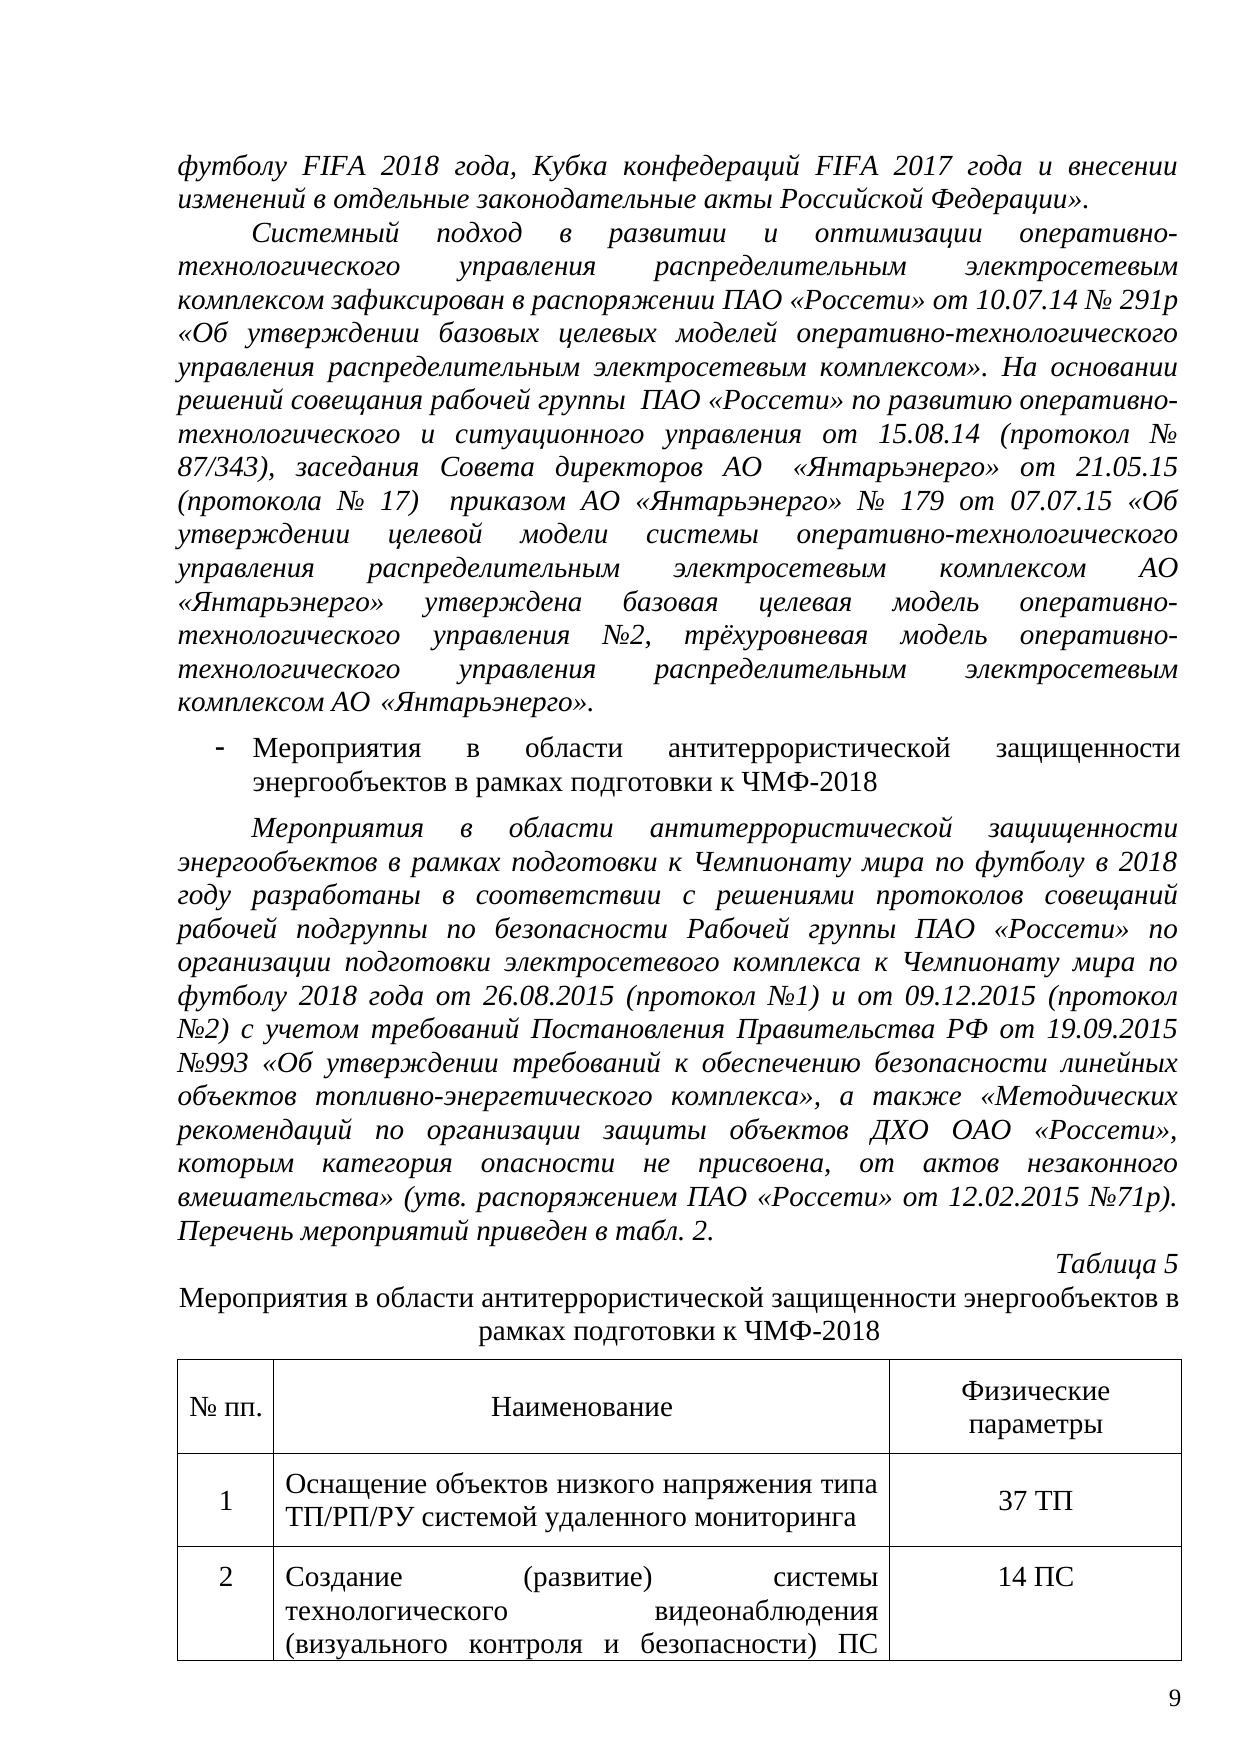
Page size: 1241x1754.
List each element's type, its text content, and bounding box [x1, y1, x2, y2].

table_cell 14 ПС [890, 1547, 1181, 1660]
text Мероприятия в области антитеррористической защищенности энергообъектов в рамках подготовки к Чемпионату мира по футболу в 2018 году разработаны в соответствии с решениями протоколов совещаний рабочей подгруппы по безопасности Рабочей группы ПАО «Россети» по организации подготовки электросетевого комплекса к Чемпионату мира по футболу 2018 года от 26.08.2015 (протокол №1) и от 09.12.2015 (протокол №2) с учетом требований Постановления Правительства РФ от 19.09.2015 №993 «Об утверждении требований к обеспечению безопасности линейных объектов топливно-энергетического комплекса», а также «Методических рекомендаций по организации защиты объектов ДХО ОАО «Россети», которым категория опасности не присвоена, от актов незаконного вмешательства» (утв. распоряжением ПАО «Россети» от 12.02.2015 №71р). Перечень мероприятий приведен в табл. 2. [177, 810, 1181, 1246]
text Системный подход в развитии и оптимизации оперативно-технологического управления распределительным электросетевым комплексом зафиксирован в распоряжении ПАО «Россети» от 10.07.14 № 291р «Об утверждении базовых целевых моделей оперативно-технологического управления распределительным электросетевым комплексом». На основании решений совещания рабочей группы ПАО «Россети» по развитию оперативно-технологического и ситуационного управления от 15.08.14 (протокол № 87/343), заседания Совета директоров АО «Янтарьэнерго» от 21.05.15 (протокола № 17) приказом АО «Янтарьэнерго» № 179 от 07.07.15 «Об утверждении целевой модели системы оперативно-технологического управления распределительным электросетевым комплексом АО «Янтарьэнерго» утверждена базовая целевая модель оперативно-технологического управления №2, трёхуровневая модель оперативно-технологического управления распределительным электросетевым комплексом АО «Янтарьэнерго». [177, 215, 1181, 718]
table_header Физические параметры [890, 1360, 1181, 1452]
table_cell Оснащение объектов низкого напряжения типа ТП/РП/РУ системой удаленного мониторинга [274, 1454, 889, 1546]
table_cell 1 [178, 1454, 273, 1546]
text Мероприятия в области антитеррористической защищенности энергообъектов в рамках подготовки к ЧМФ-2018 [177, 1280, 1181, 1347]
table_cell 2 [178, 1547, 273, 1660]
table_header Наименование [274, 1360, 889, 1452]
text Таблица 5 [177, 1246, 1181, 1280]
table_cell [274, 1547, 889, 1660]
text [177, 148, 1181, 215]
list Мероприятия в области антитеррористической защищенности энергообъектов в рамках подготовки к ЧМФ-2018 [215, 730, 1181, 798]
table_header № пп. [178, 1360, 273, 1452]
table_cell 37 ТП [890, 1454, 1181, 1546]
